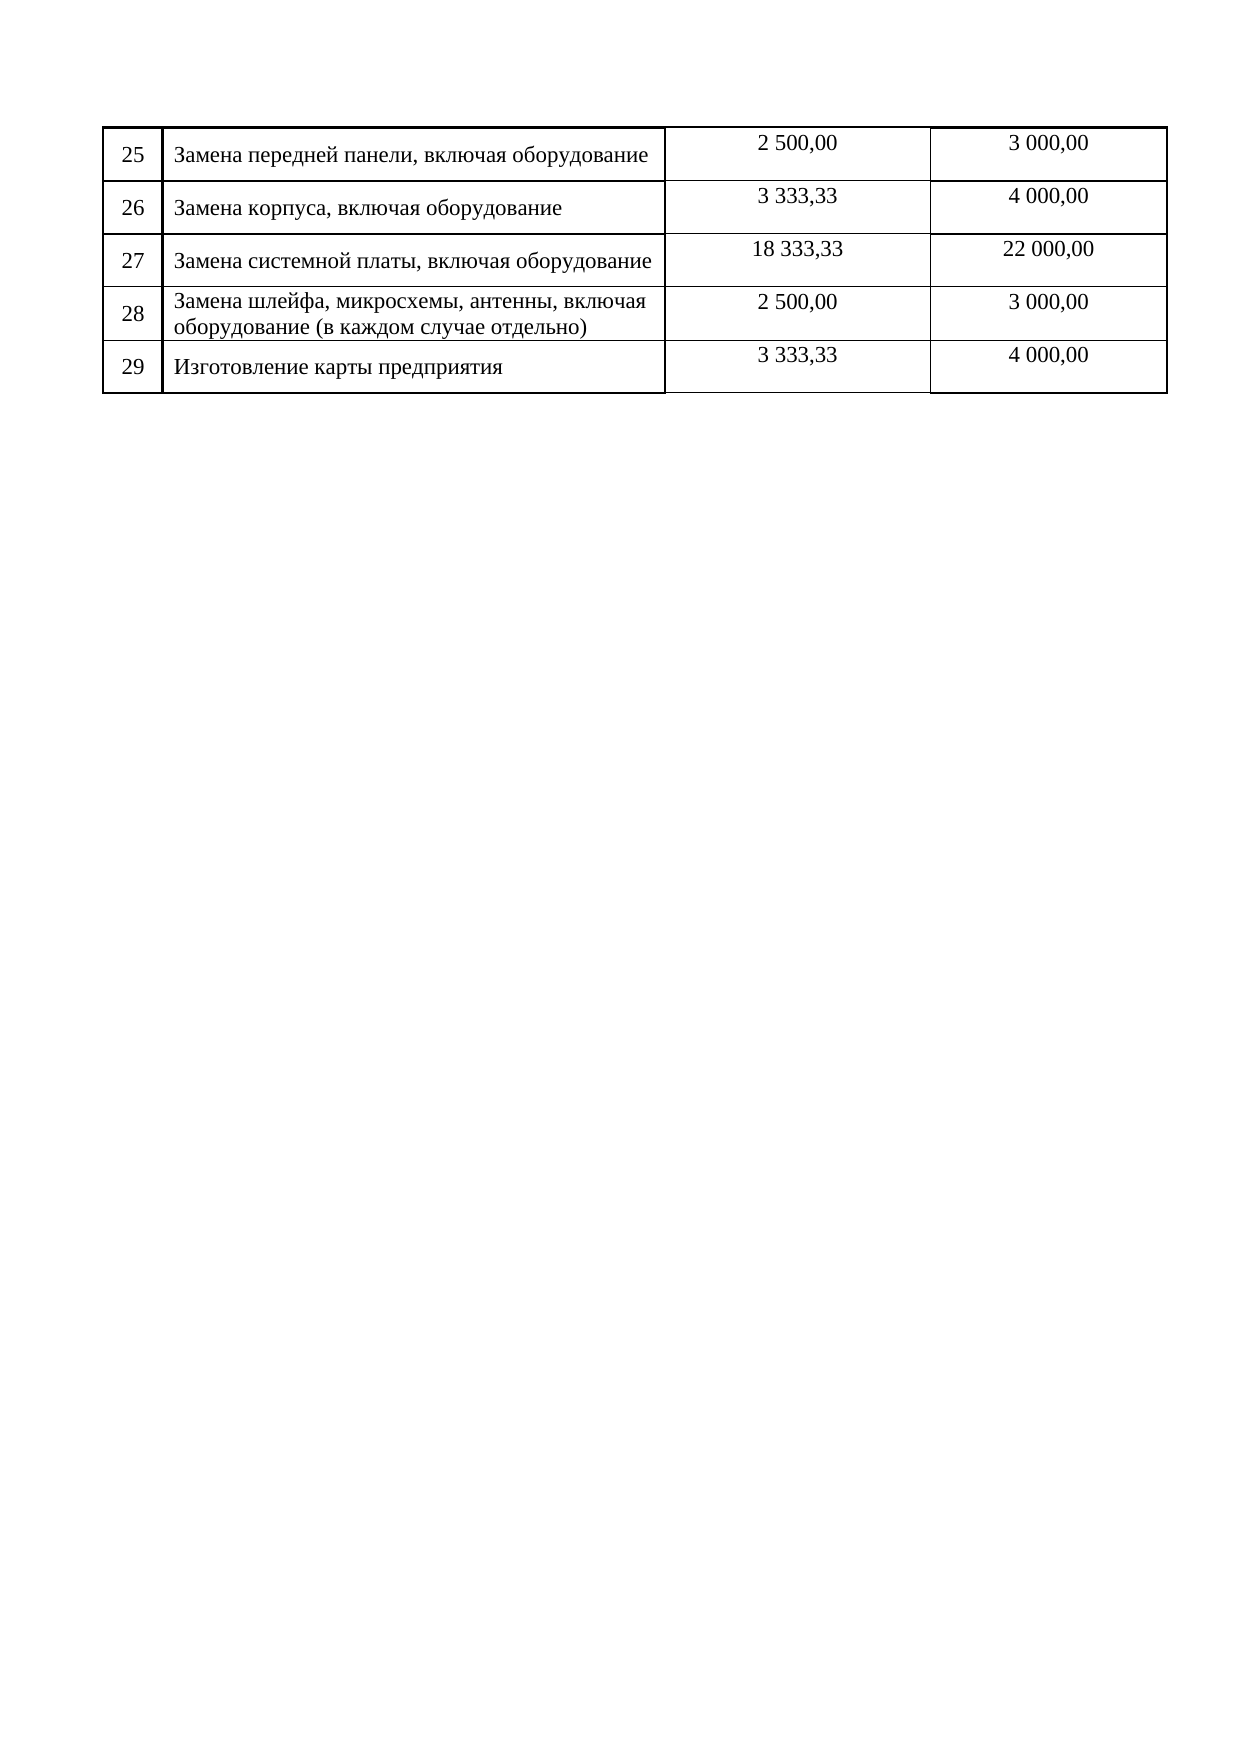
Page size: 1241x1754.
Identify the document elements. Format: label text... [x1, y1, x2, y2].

table_cell 27 [104, 235, 161, 286]
table_cell Замена системной платы, включая оборудование [164, 235, 664, 286]
table_cell 4 000,00 [931, 182, 1166, 233]
table_cell 2 500,00 [666, 128, 930, 179]
table_cell 25 [104, 129, 161, 179]
table_cell 3 000,00 [931, 287, 1166, 339]
table_cell 2 500,00 [666, 287, 930, 339]
table_cell Замена передней панели, включая оборудование [164, 129, 664, 179]
table_cell 4 000,00 [931, 341, 1166, 392]
table_cell 3 000,00 [931, 129, 1166, 179]
table_cell 3 333,33 [666, 181, 930, 233]
table_cell Изготовление карты предприятия [164, 341, 664, 392]
table_cell 22 000,00 [931, 235, 1166, 286]
table_cell 29 [104, 341, 161, 392]
table_cell 3 333,33 [666, 341, 930, 392]
table_cell 28 [104, 287, 161, 339]
table_cell Замена корпуса, включая оборудование [164, 182, 664, 233]
table_cell Замена шлейфа, микросхемы, антенны, включая оборудование (в каждом случае отдельно) [164, 287, 664, 339]
table_cell 26 [104, 182, 161, 233]
table_cell 18 333,33 [666, 234, 930, 286]
